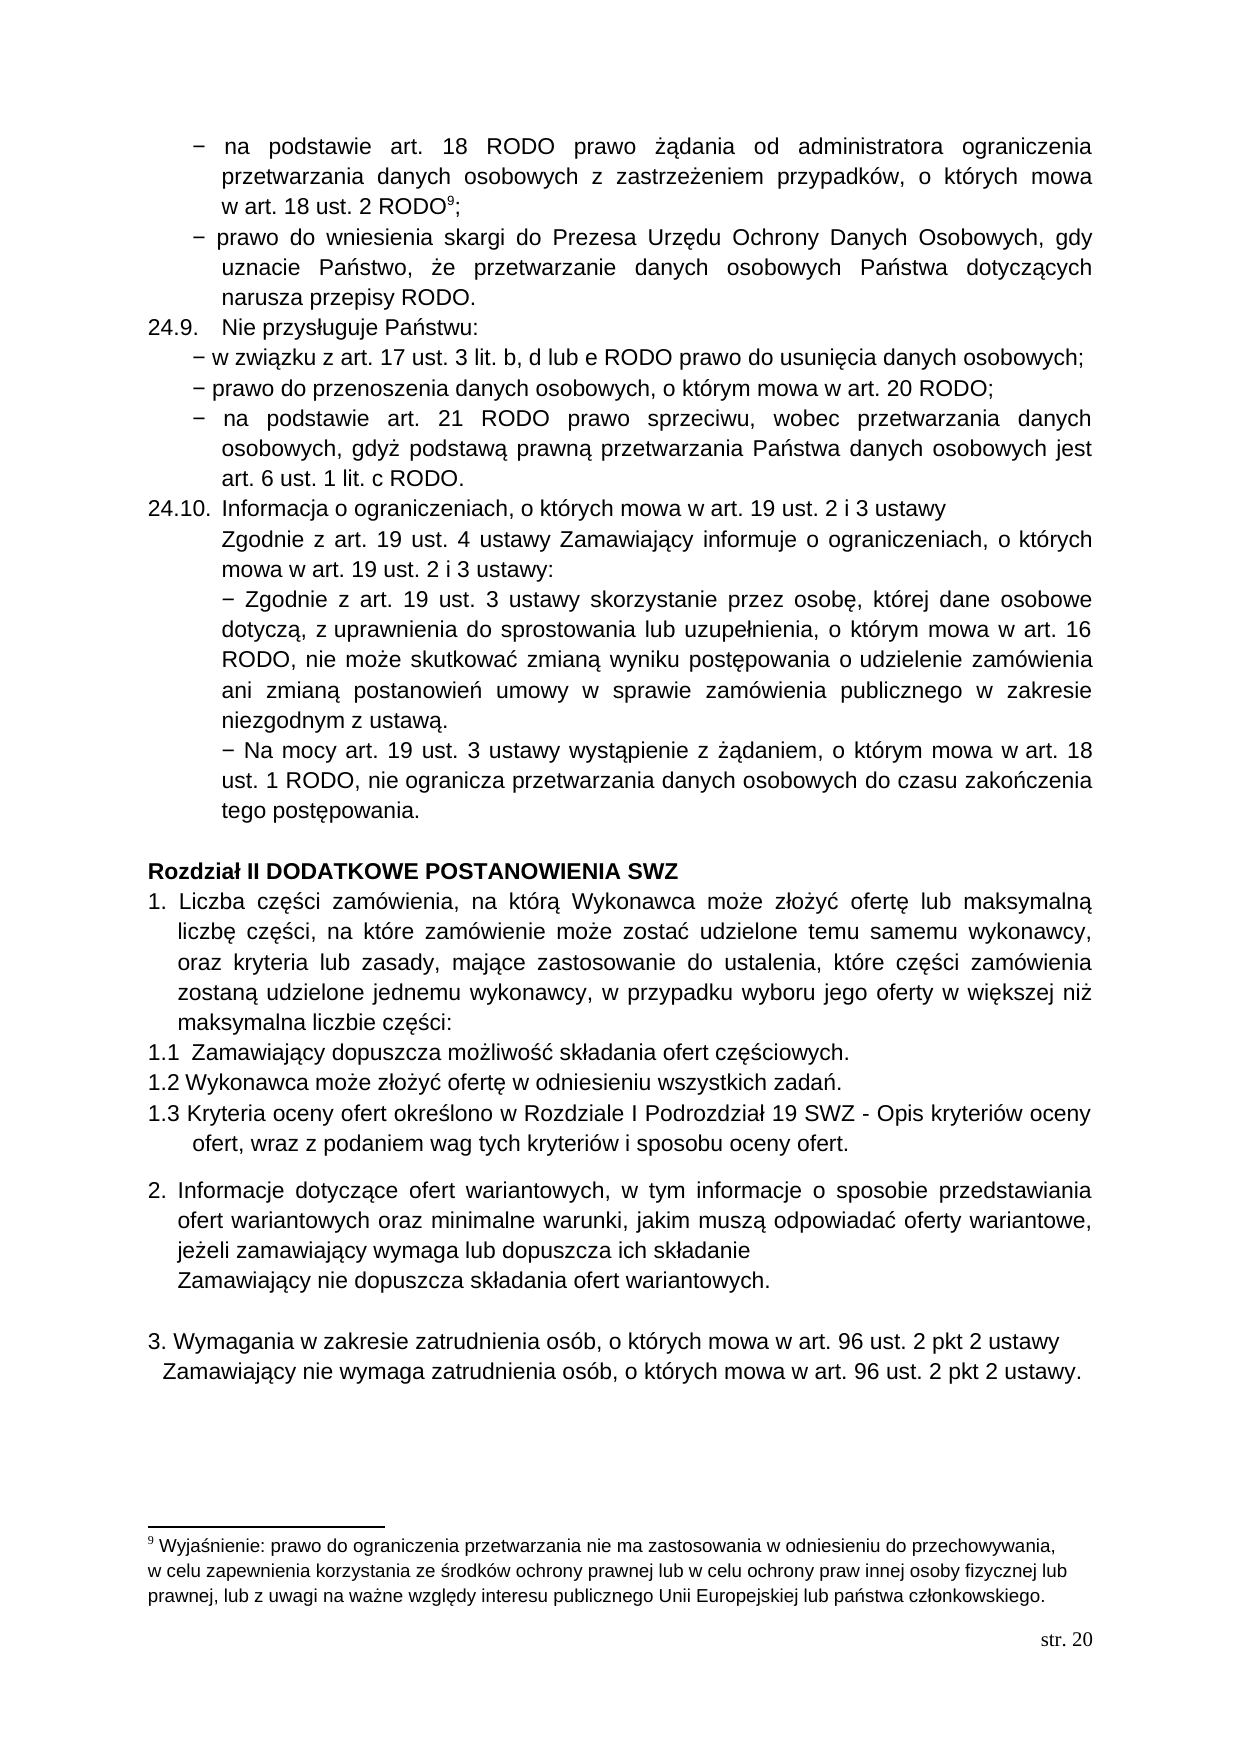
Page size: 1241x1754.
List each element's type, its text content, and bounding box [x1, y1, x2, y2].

subtitle 2. Informacje dotyczące ofert wariantowych, w tym informacje o sposobie przedstawiania ofert wariantowych oraz minimalne warunki, jakim muszą odpowiadać oferty wariantowe, jeżeli zamawiający wymaga lub dopuszcza ich składanie [148, 1177, 1093, 1263]
text Zamawiający nie dopuszcza składania ofert wariantowych. [148, 1267, 1093, 1294]
list Informacja o ograniczeniach, o których mowa w art. 19 ust. 2 i 3 ustawy [148, 495, 1093, 522]
text − prawo do wniesienia skargi do Prezesa Urzędu Ochrony Danych Osobowych, gdy uznacie Państwo, że przetwarzanie danych osobowych Państwa dotyczących narusza przepisy RODO. [192, 223, 1093, 310]
text 1.3 Kryteria oceny ofert określono w Rozdziale I Podrozdział 19 SWZ - Opis kryteriów oceny ofert, wraz z podaniem wag tych kryteriów i sposobu oceny ofert. [148, 1099, 1093, 1156]
subtitle 3. Wymagania w zakresie zatrudnienia osób, o których mowa w art. 96 ust. 2 pkt 2 ustawy [148, 1328, 1093, 1354]
text − na podstawie art. 21 RODO prawo sprzeciwu, wobec przetwarzania danych osobowych, gdyż podstawą prawną przetwarzania Państwa danych osobowych jest art. 6 ust. 1 lit. c RODO. [192, 405, 1093, 492]
list Nie przysługuje Państwu: [148, 314, 1093, 341]
subtitle Rozdział II DODATKOWE POSTANOWIENIA SWZ [148, 858, 1093, 884]
text Zamawiający nie wymaga zatrudnienia osób, o których mowa w art. 96 ust. 2 pkt 2 ustawy. [148, 1358, 1093, 1384]
text − na podstawie art. 18 RODO prawo żądania od administratora ograniczenia przetwarzania danych osobowych z zastrzeżeniem przypadków, o których mowa w art. 18 ust. 2 RODO; [192, 133, 1093, 220]
list Zamawiający dopuszcza możliwość składania ofert częściowych. [148, 1039, 1093, 1066]
subtitle 1. Liczba części zamówienia, na którą Wykonawca może złożyć ofertę lub maksymalną liczbę części, na które zamówienie może zostać udzielone temu samemu wykonawcy, oraz kryteria lub zasady, mające zastosowanie do ustalenia, które części zamówienia zostaną udzielone jednemu wykonawcy, w przypadku wyboru jego oferty w większej niż maksymalna liczbie części: [148, 888, 1093, 1035]
text − Na mocy art. 19 ust. 3 ustawy wystąpienie z żądaniem, o którym mowa w art. 18 ust. 1 RODO, nie ogranicza przetwarzania danych osobowych do czasu zakończenia tego postępowania. [221, 737, 1093, 824]
text − prawo do przenoszenia danych osobowych, o którym mowa w art. 20 RODO; [192, 374, 1093, 401]
text − w związku z art. 17 ust. 3 lit. b, d lub e RODO prawo do usunięcia danych osobowych; [192, 344, 1093, 371]
text − Zgodnie z art. 19 ust. 3 ustawy skorzystanie przez osobę, której dane osobowe dotyczą, z uprawnienia do sprostowania lub uzupełnienia, o którym mowa w art. 16 RODO, nie może skutkować zmianą wyniku postępowania o udzielenie zamówienia ani zmianą postanowień umowy w sprawie zamówienia publicznego w zakresie niezgodnym z ustawą. [221, 586, 1093, 733]
text Zgodnie z art. 19 ust. 4 ustawy Zamawiający informuje o ograniczeniach, o których mowa w art. 19 ust. 2 i 3 ustawy: [221, 526, 1093, 582]
list Wykonawca może złożyć ofertę w odniesieniu wszystkich zadań. [148, 1069, 1093, 1096]
